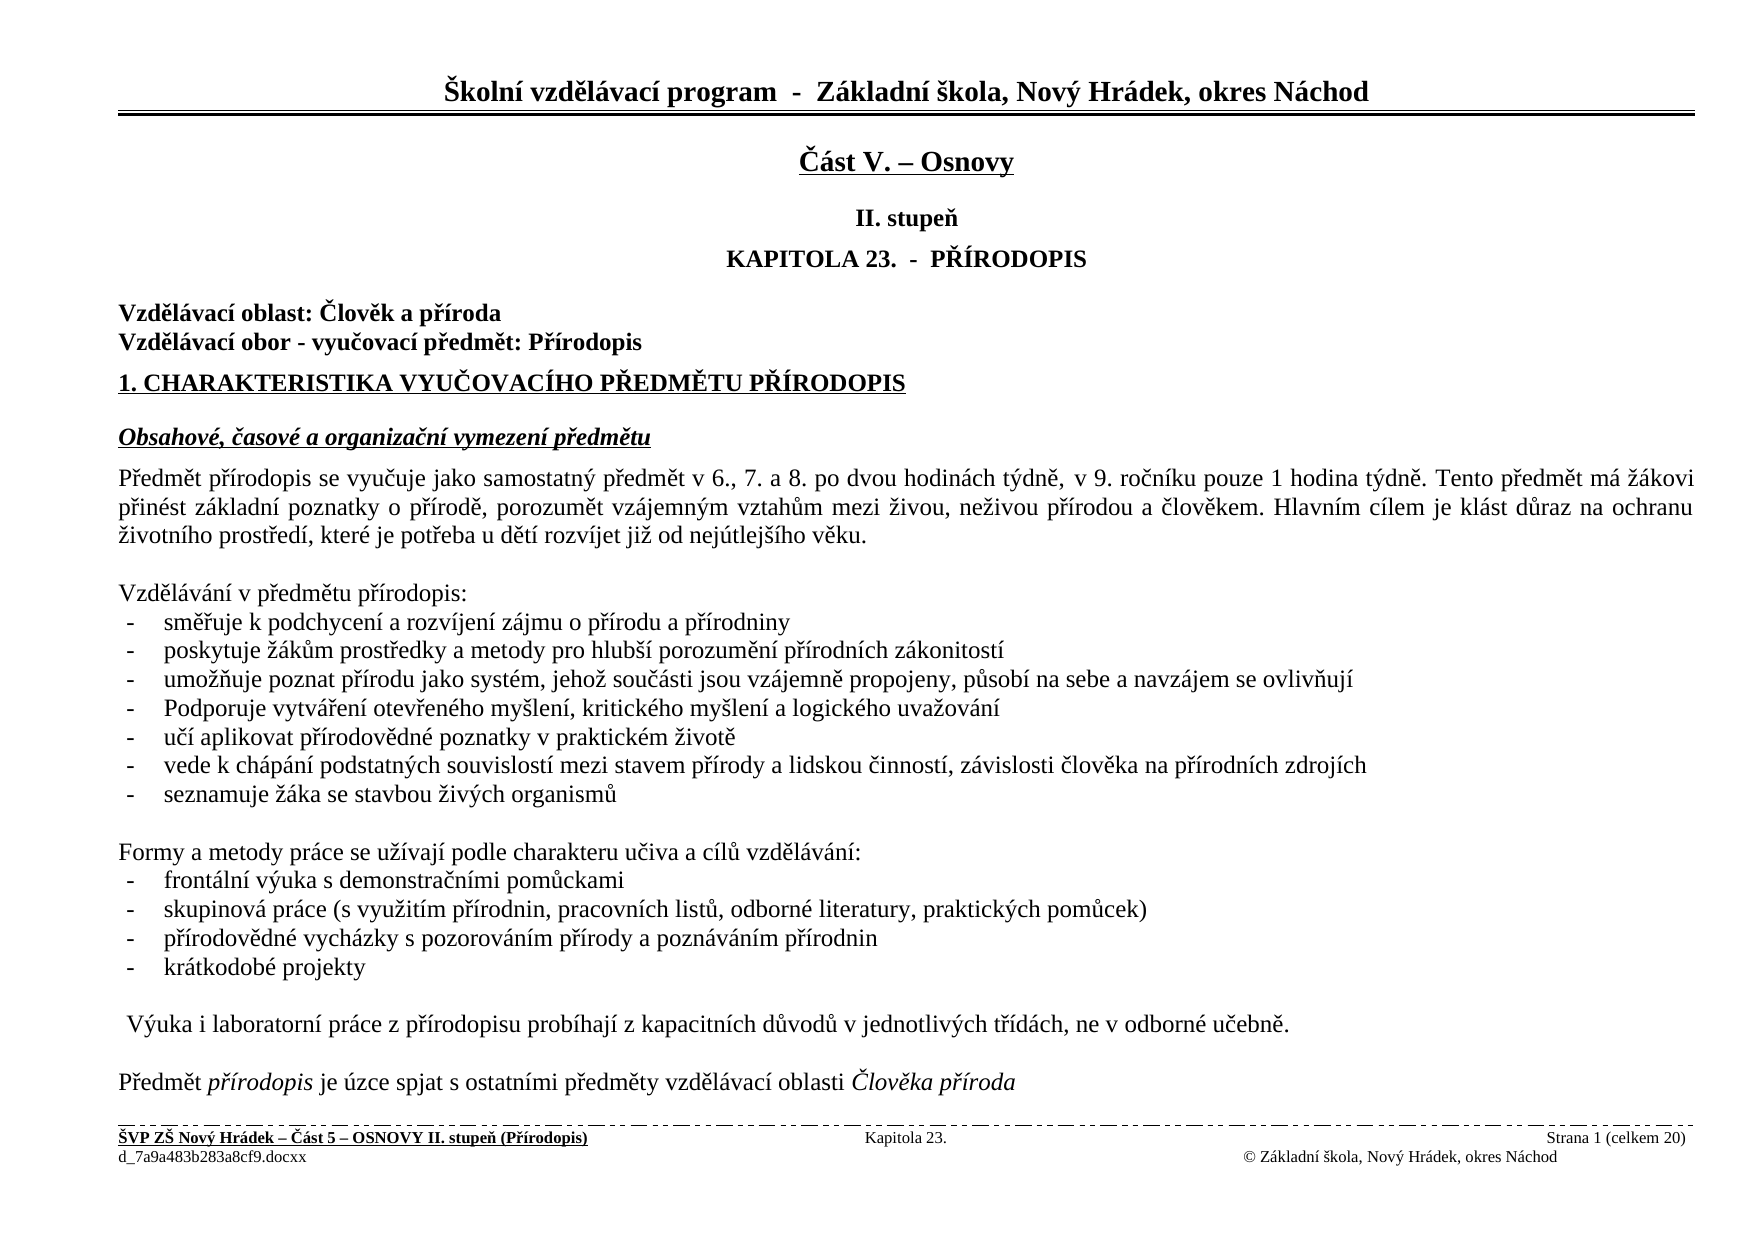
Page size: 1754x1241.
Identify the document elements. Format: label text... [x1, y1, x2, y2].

list krátkodobé projekty [126, 952, 1695, 981]
text Vzdělávací obor - vyučovací předmět: Přírodopis [118, 327, 1695, 356]
list Podporuje vytváření otevřeného myšlení, kritického myšlení a logického uvažování [126, 693, 1695, 722]
subtitle kapitola 23. - přírodopis [118, 244, 1695, 273]
list vede k chápání podstatných souvislostí mezi stavem přírody a lidskou činností, závislosti člověka na přírodních zdrojích [126, 751, 1695, 779]
list umožňuje poznat přírodu jako systém, jehož součásti jsou vzájemně propojeny, působí na sebe a navzájem se ovlivňují [126, 664, 1695, 693]
text Předmět přírodopis se vyučuje jako samostatný předmět v 6., 7. a 8. po dvou hodinách týdně, v 9. ročníku pouze 1 hodina týdně. Tento předmět má žákovi přinést základní poznatky o přírodě, porozumět vzájemným vztahům mezi živou, neživou přírodou a člověkem. Hlavním cílem je klást důraz na ochranu životního prostředí, které je potřeba u dětí rozvíjet již od nejútlejšího věku. [118, 463, 1695, 549]
text Vzdělávání v předmětu přírodopis: [118, 578, 1695, 607]
list přírodovědné vycházky s pozorováním přírody a poznáváním přírodnin [126, 923, 1695, 952]
subtitle 1. Charakteristika vyučovacího předmětu přírodopis [118, 368, 1695, 397]
list učí aplikovat přírodovědné poznatky v praktickém životě [126, 722, 1695, 751]
list frontální výuka s demonstračními pomůckami [126, 866, 1695, 894]
list poskytuje žákům prostředky a metody pro hlubší porozumění přírodních zákonitostí [126, 636, 1695, 664]
subtitle Obsahové, časové a organizační vymezení předmětu [118, 422, 1695, 451]
list směřuje k podchycení a rozvíjení zájmu o přírodu a přírodniny [126, 607, 1695, 636]
list skupinová práce (s využitím přírodnin, pracovních listů, odborné literatury, praktických pomůcek) [126, 894, 1695, 923]
text Formy a metody práce se užívají podle charakteru učiva a cílů vzdělávání: [118, 837, 1695, 866]
text Výuka i laboratorní práce z přírodopisu probíhají z kapacitních důvodů v jednotlivých třídách, ne v odborné učebně. [126, 1009, 1695, 1038]
text Předmět přírodopis je úzce spjat s ostatními předměty vzdělávací oblasti Člověka příroda [118, 1067, 1695, 1096]
text II. stupeň [118, 203, 1695, 232]
text Část V. – Osnovy [118, 144, 1695, 178]
subtitle Vzdělávací oblast: Člověk a příroda [118, 298, 1695, 327]
list seznamuje žáka se stavbou živých organismů [126, 779, 1695, 808]
